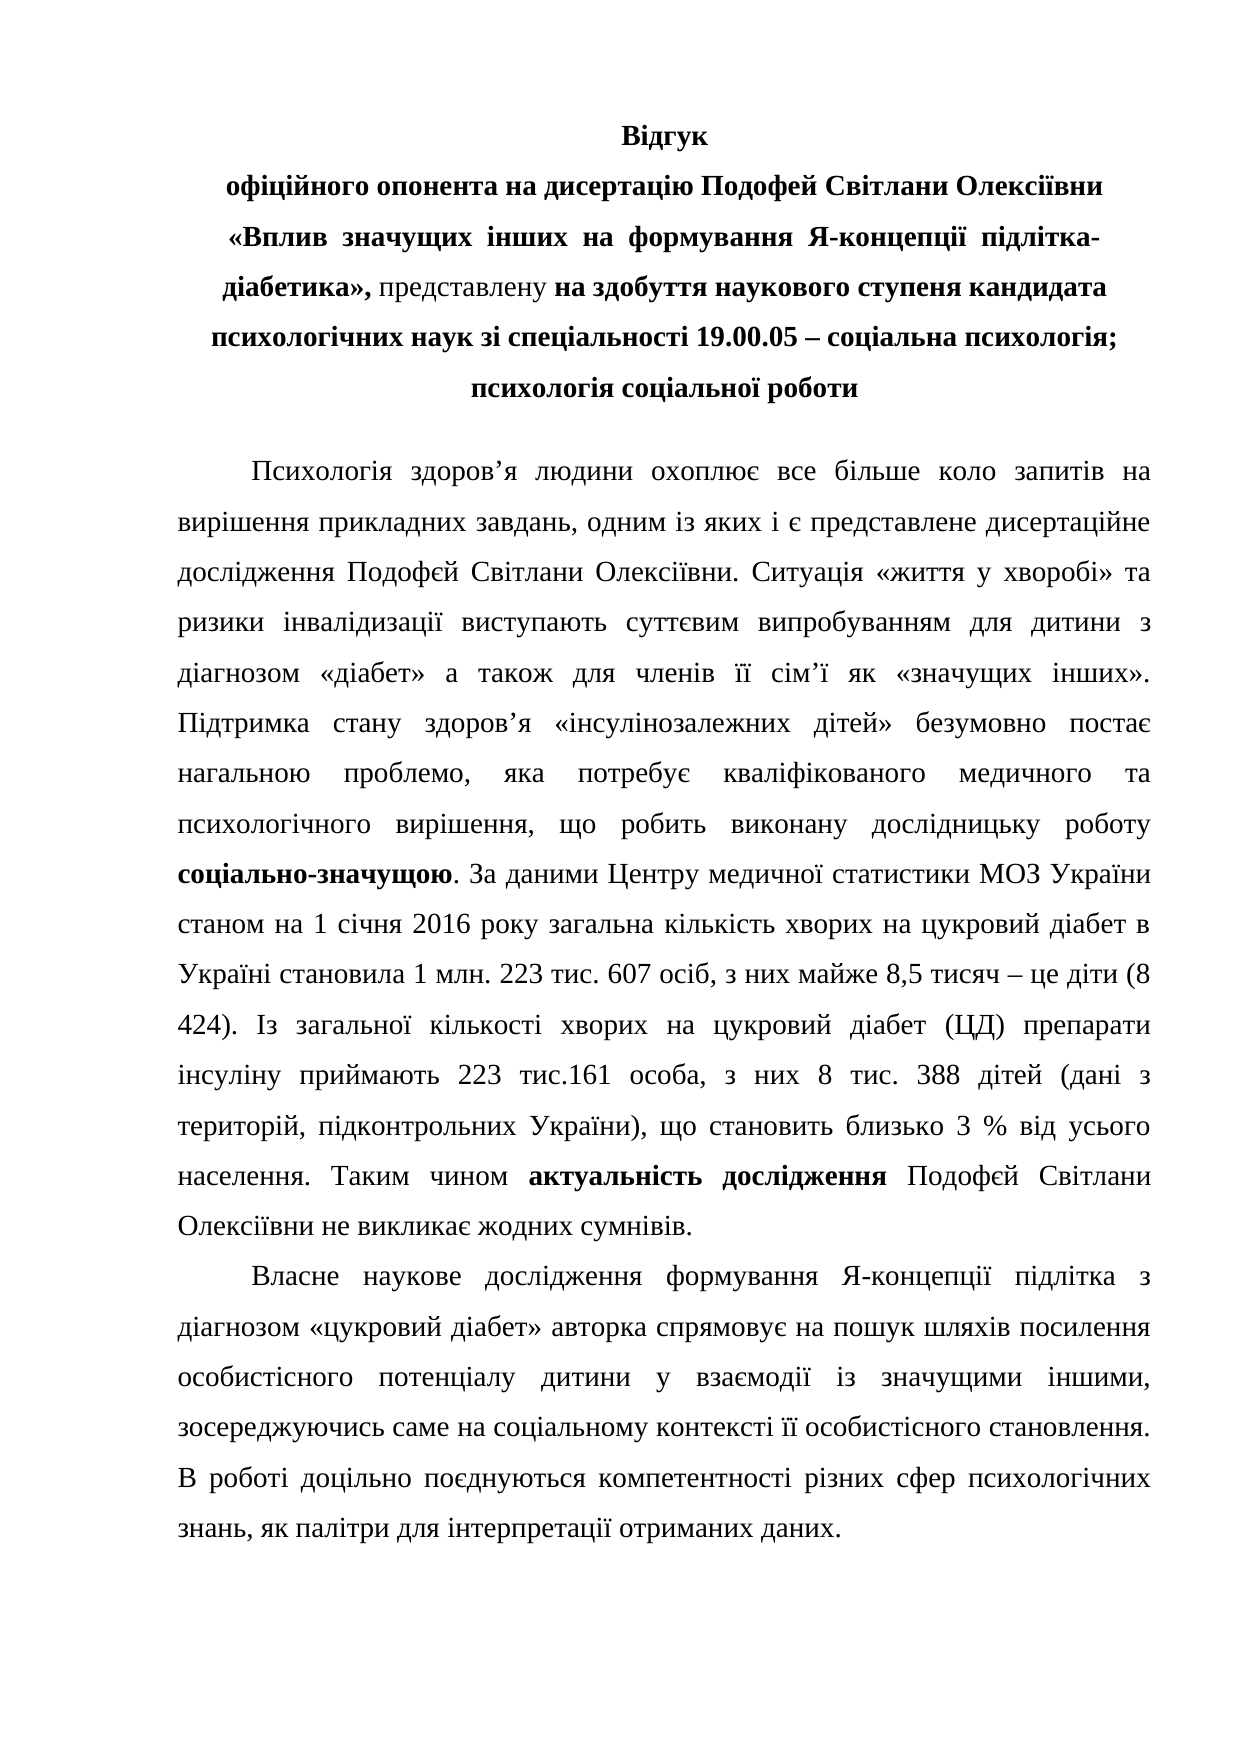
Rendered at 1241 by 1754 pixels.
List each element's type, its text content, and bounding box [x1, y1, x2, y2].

text офіційного опонента на дисертацію Подофей Світлани Олексіївни [177, 168, 1152, 202]
text Психологія здоров’я людини охоплює все більше коло запитів на вирішення прикладних завдань, одним із яких і є представлене дисертаційне дослідження Подофєй Світлани Олексіївни. Ситуація «життя у хворобі» та ризики інвалідизації виступають суттєвим випробуванням для дитини з діагнозом «діабет» а також для членів її сім’ї як «значущих інших». Підтримка стану здоров’я «інсулінозалежних дітей» безумовно постає нагальною проблемо, яка потребує кваліфікованого медичного та психологічного вирішення, що робить виконану дослідницьку роботу соціально-значущою. За даними Центру медичної статистики МОЗ України станом на 1 січня 2016 року загальна кількість хворих на цукровий діабет в Україні становила 1 млн. 223 тис. 607 осіб, з них майже 8,5 тисяч – це діти (8 424). Із загальної кількості хворих на цукровий діабет (ЦД) препарати інсуліну приймають 223 тис.161 особа, з них 8 тис. 388 дітей (дані з територій, підконтрольних України), що становить близько 3 % вiд усього населення. Таким чином актуальність дослідження Подофєй Світлани Олексіївни не викликає жодних сумнівів. [177, 453, 1152, 1242]
text Власне наукове дослідження формування Я-концепції підлітка з діагнозом «цукровий діабет» авторка спрямовує на пошук шляхів посилення особистісного потенціалу дитини у взаємодії із значущими іншими, зосереджуючись саме на соціальному контексті її особистісного становлення. В роботі доцільно поєднуються компетентності різних сфер психологічних знань, як палітри для інтерпретації отриманих даних. [177, 1258, 1152, 1544]
text Відгук [177, 118, 1152, 152]
text «Вплив значущих інших на формування Я-концепції підлітка-діабетика», представлену на здобуття наукового ступеня кандидата психологічних наук зі спеціальності 19.00.05 – соціальна психологія; [177, 219, 1152, 353]
text психологія соціальної роботи [177, 370, 1152, 403]
